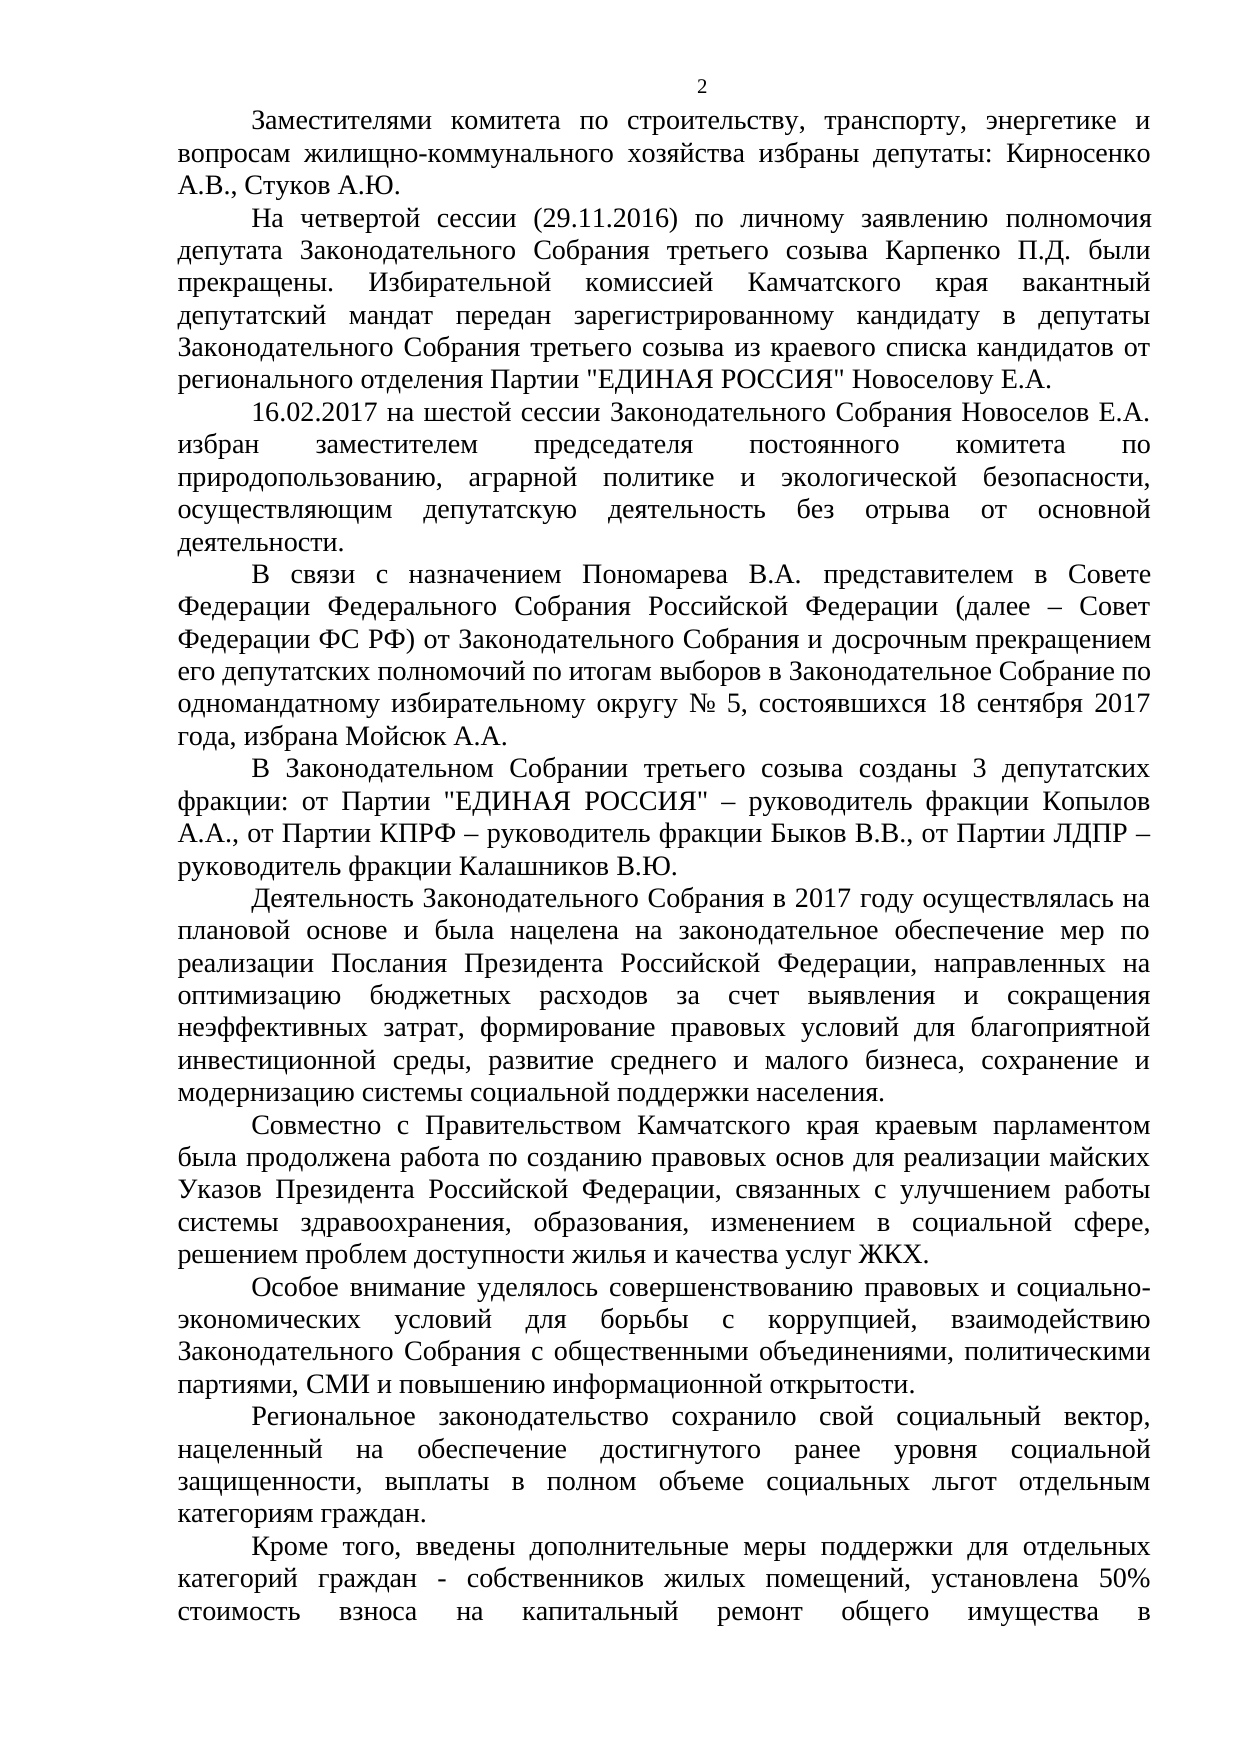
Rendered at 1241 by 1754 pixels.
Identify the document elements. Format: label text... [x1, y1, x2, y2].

text На четвертой сессии (29.11.2016) по личному заявлению полномочия депутата Законодательного Собрания третьего созыва Карпенко П.Д. были прекращены. Избирательной комиссией Камчатского края вакантный депутатский мандат передан зарегистрированному кандидату в депутаты Законодательного Собрания третьего созыва из краевого списка кандидатов от регионального отделения Партии "ЕДИНАЯ РОССИЯ" Новоселову Е.А. [177, 201, 1152, 395]
text 16.02.2017 на шестой сессии Законодательного Собрания Новоселов Е.А. избран заместителем председателя постоянного комитета по природопользованию, аграрной политике и экологической безопасности, осуществляющим депутатскую деятельность без отрыва от основной деятельности. [177, 395, 1152, 557]
text Особое внимание уделялось совершенствованию правовых и социально-экономических условий для борьбы с коррупцией, взаимодействию Законодательного Собрания с общественными объединениями, политическими партиями, СМИ и повышению информационной открытости. [177, 1270, 1152, 1399]
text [177, 1529, 1152, 1626]
text Совместно с Правительством Камчатского края краевым парламентом была продолжена работа по созданию правовых основ для реализации майских Указов Президента Российской Федерации, связанных с улучшением работы системы здравоохранения, образования, изменением в социальной сфере, решением проблем доступности жилья и качества услуг ЖКХ. [177, 1108, 1152, 1270]
text Заместителями комитета по строительству, транспорту, энергетике и вопросам жилищно-коммунального хозяйства избраны депутаты: Кирносенко А.В., Стуков А.Ю. [177, 103, 1152, 201]
text Деятельность Законодательного Собрания в 2017 году осуществлялась на плановой основе и была нацелена на законодательное обеспечение мер по реализации Послания Президента Российской Федерации, направленных на оптимизацию бюджетных расходов за счет выявления и сокращения неэффективных затрат, формирование правовых условий для благоприятной инвестиционной среды, развитие среднего и малого бизнеса, сохранение и модернизацию системы социальной поддержки населения. [177, 881, 1152, 1108]
text В Законодательном Собрании третьего созыва созданы 3 депутатских фракции: от Партии "ЕДИНАЯ РОССИЯ" – руководитель фракции Копылов А.А., от Партии КПРФ – руководитель фракции Быков В.В., от Партии ЛДПР – руководитель фракции Калашников В.Ю. [177, 751, 1152, 881]
text В связи с назначением Пономарева В.А. представителем в Совете Федерации Федерального Собрания Российской Федерации (далее – Совет Федерации ФС РФ) от Законодательного Собрания и досрочным прекращением его депутатских полномочий по итогам выборов в Законодательное Собрание по одномандатному избирательному округу № 5, состоявшихся 18 сентября 2017 года, избрана Мойсюк А.А. [177, 557, 1152, 751]
text Региональное законодательство сохранило свой социальный вектор, нацеленный на обеспечение достигнутого ранее уровня социальной защищенности, выплаты в полном объеме социальных льгот отдельным категориям граждан. [177, 1399, 1152, 1529]
